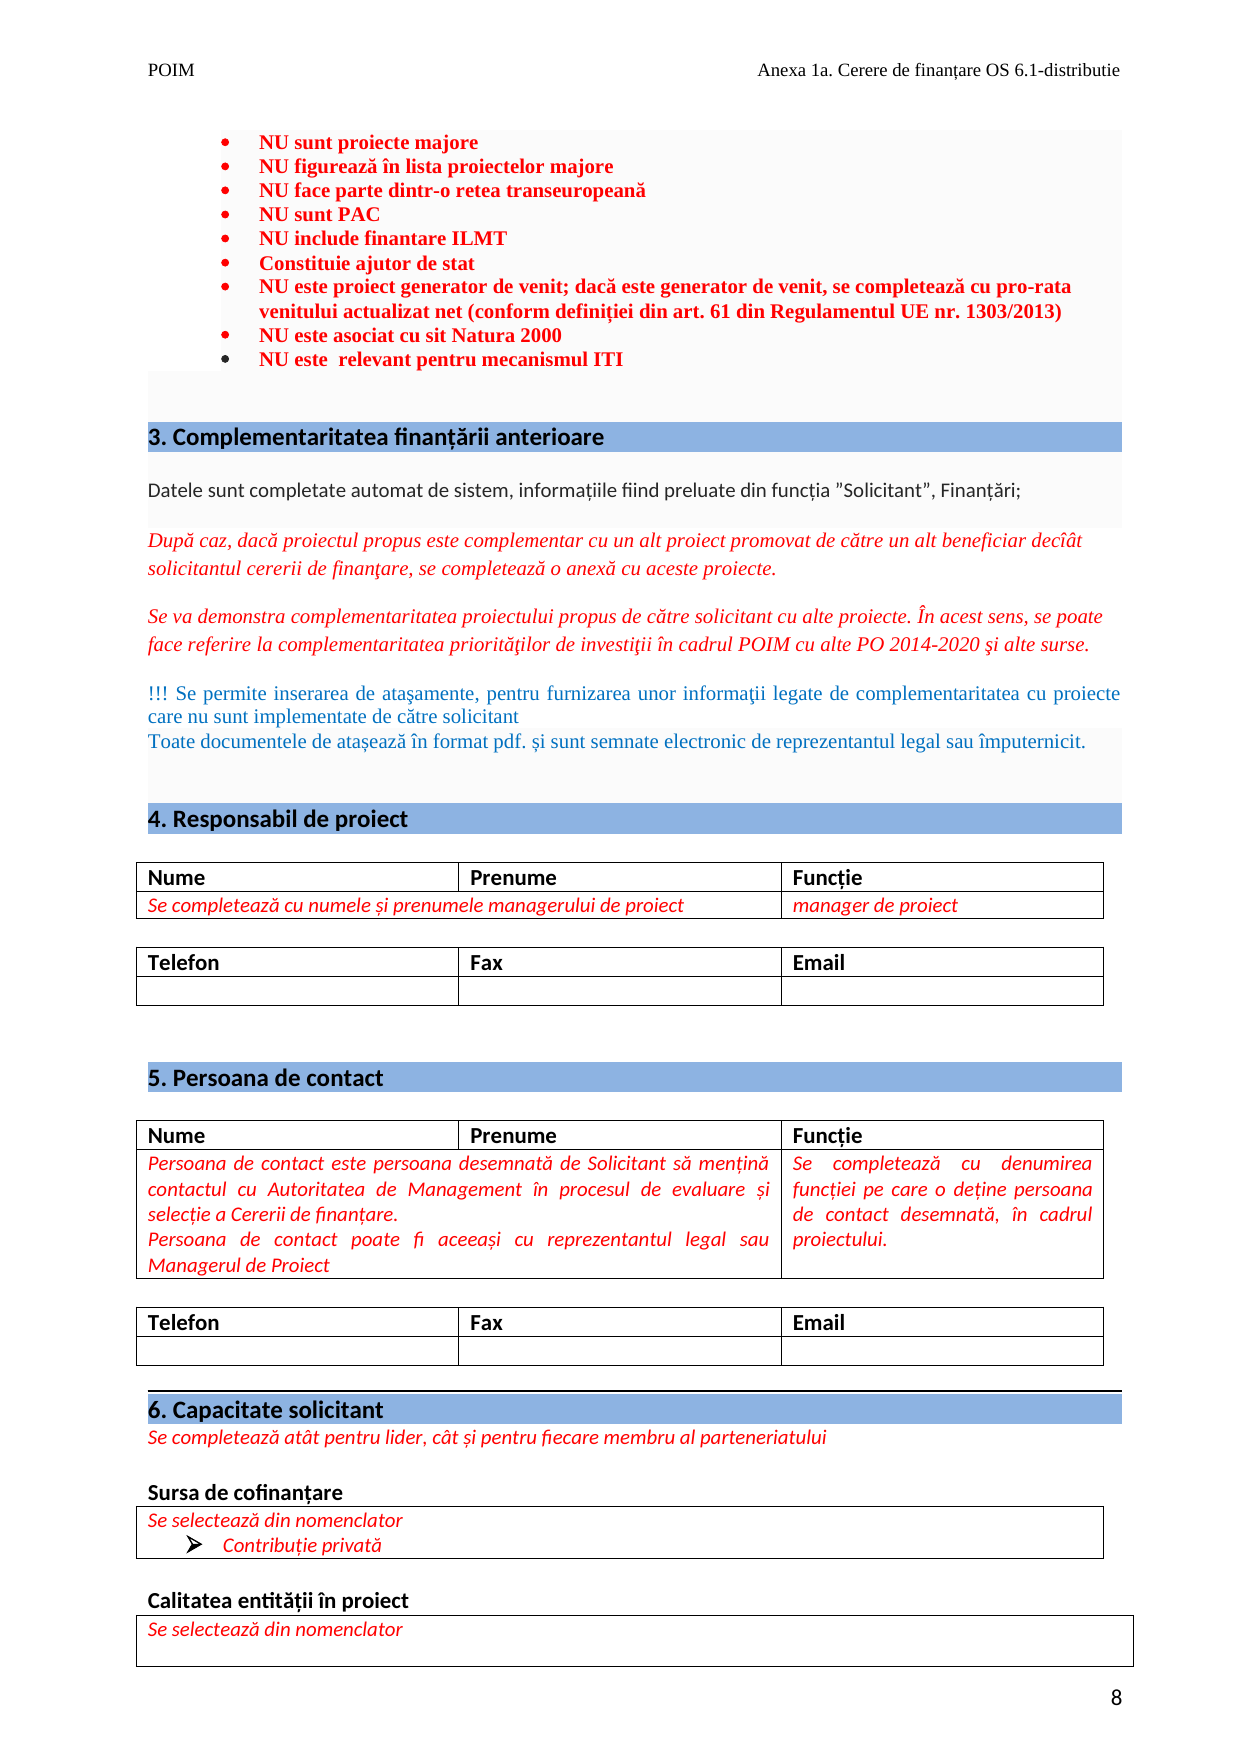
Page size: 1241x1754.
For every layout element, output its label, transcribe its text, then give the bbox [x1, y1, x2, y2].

table_header Se selectează din nomenclator [137, 1616, 1133, 1666]
text !!! Se permite inserarea de ataşamente, pentru furnizarea unor informaţii legate de complementaritatea cu proiecte care nu sunt implementate de către solicitant [148, 680, 1122, 728]
text Se va demonstra complementaritatea proiectului propus de către solicitant cu alte proiecte. În acest sens, se poate face referire la complementaritatea priorităţilor de investiţii în cadrul POIM cu alte PO 2014-2020 şi alte surse. [148, 604, 1122, 656]
subtitle 4. Responsabil de proiect [148, 803, 1122, 834]
table_cell [459, 1337, 781, 1365]
table_header Email [782, 948, 1103, 976]
table_header Prenume [459, 863, 781, 891]
list NU include finantare ILMT [221, 226, 1122, 250]
text Sursa de cofinanțare [148, 1478, 1122, 1506]
table_header Nume [137, 1121, 458, 1149]
list Constituie ajutor de stat [221, 250, 1122, 274]
table_cell Se completează cu denumirea funcției pe care o deține persoana de contact desemnată, în cadrul proiectului. [782, 1150, 1103, 1277]
table_cell [137, 1337, 458, 1365]
table_header Fax [459, 1308, 781, 1336]
table_cell [782, 977, 1103, 1005]
table_header Prenume [459, 1121, 781, 1149]
table_header Telefon [137, 948, 458, 976]
list NU figurează în lista proiectelor majore [221, 154, 1122, 178]
text Calitatea entității în proiect [148, 1587, 1122, 1615]
table_cell [137, 977, 458, 1005]
text După caz, dacă proiectul propus este complementar cu un alt proiect promovat de către un alt beneficiar decîât solicitantul cererii de finanţare, se completează o anexă cu aceste proiecte. [148, 528, 1122, 580]
subtitle 6. Capacitate solicitant [148, 1394, 1122, 1424]
table_header Funcție [782, 863, 1103, 891]
text Toate documentele de atașează în format pdf. și sunt semnate electronic de reprezentantul legal sau împuternicit. [148, 728, 1122, 753]
table_cell manager de proiect [782, 892, 1103, 917]
table_cell Se completează cu numele și prenumele managerului de proiect [137, 892, 781, 917]
list NU sunt proiecte majore [221, 130, 1122, 154]
subtitle 5. Persoana de contact [148, 1062, 1122, 1092]
table_header Fax [459, 948, 781, 976]
list NU face parte dintr-o retea transeuropeană [221, 178, 1122, 202]
text Se completează atât pentru lider, cât și pentru fiecare membru al parteneriatului [148, 1424, 1122, 1450]
table_header Nume [137, 863, 458, 891]
list NU este relevant pentru mecanismul ITI [221, 347, 1122, 371]
list NU este proiect generator de venit; dacă este generator de venit, se completează cu pro-rata venitului actualizat net (conform definiției din art. 61 din Regulamentul UE nr. 1303/2013) [221, 274, 1122, 323]
list NU sunt PAC [221, 202, 1122, 226]
table_cell [782, 1337, 1103, 1365]
table_header Email [782, 1308, 1103, 1336]
subtitle 3. Complementaritatea finanțării anterioare [148, 422, 1122, 452]
table_header Funcție [782, 1121, 1103, 1149]
list NU este asociat cu sit Natura 2000 [221, 323, 1122, 347]
text Datele sunt completate automat de sistem, informațiile fiind preluate din funcția ”Solicitant”, Finanțări; [148, 477, 1122, 503]
table_header Se selectează din nomenclator Contribuție privată [137, 1507, 1103, 1558]
table_header Telefon [137, 1308, 458, 1336]
table_cell [459, 977, 781, 1005]
table_cell Persoana de contact este persoana desemnată de Solicitant să menţină contactul cu Autoritatea de Management în procesul de evaluare şi selecţie a Cererii de finanţare. Persoana de contact poate fi aceeași cu reprezentantul legal sau Managerul de Proiect [137, 1150, 781, 1277]
